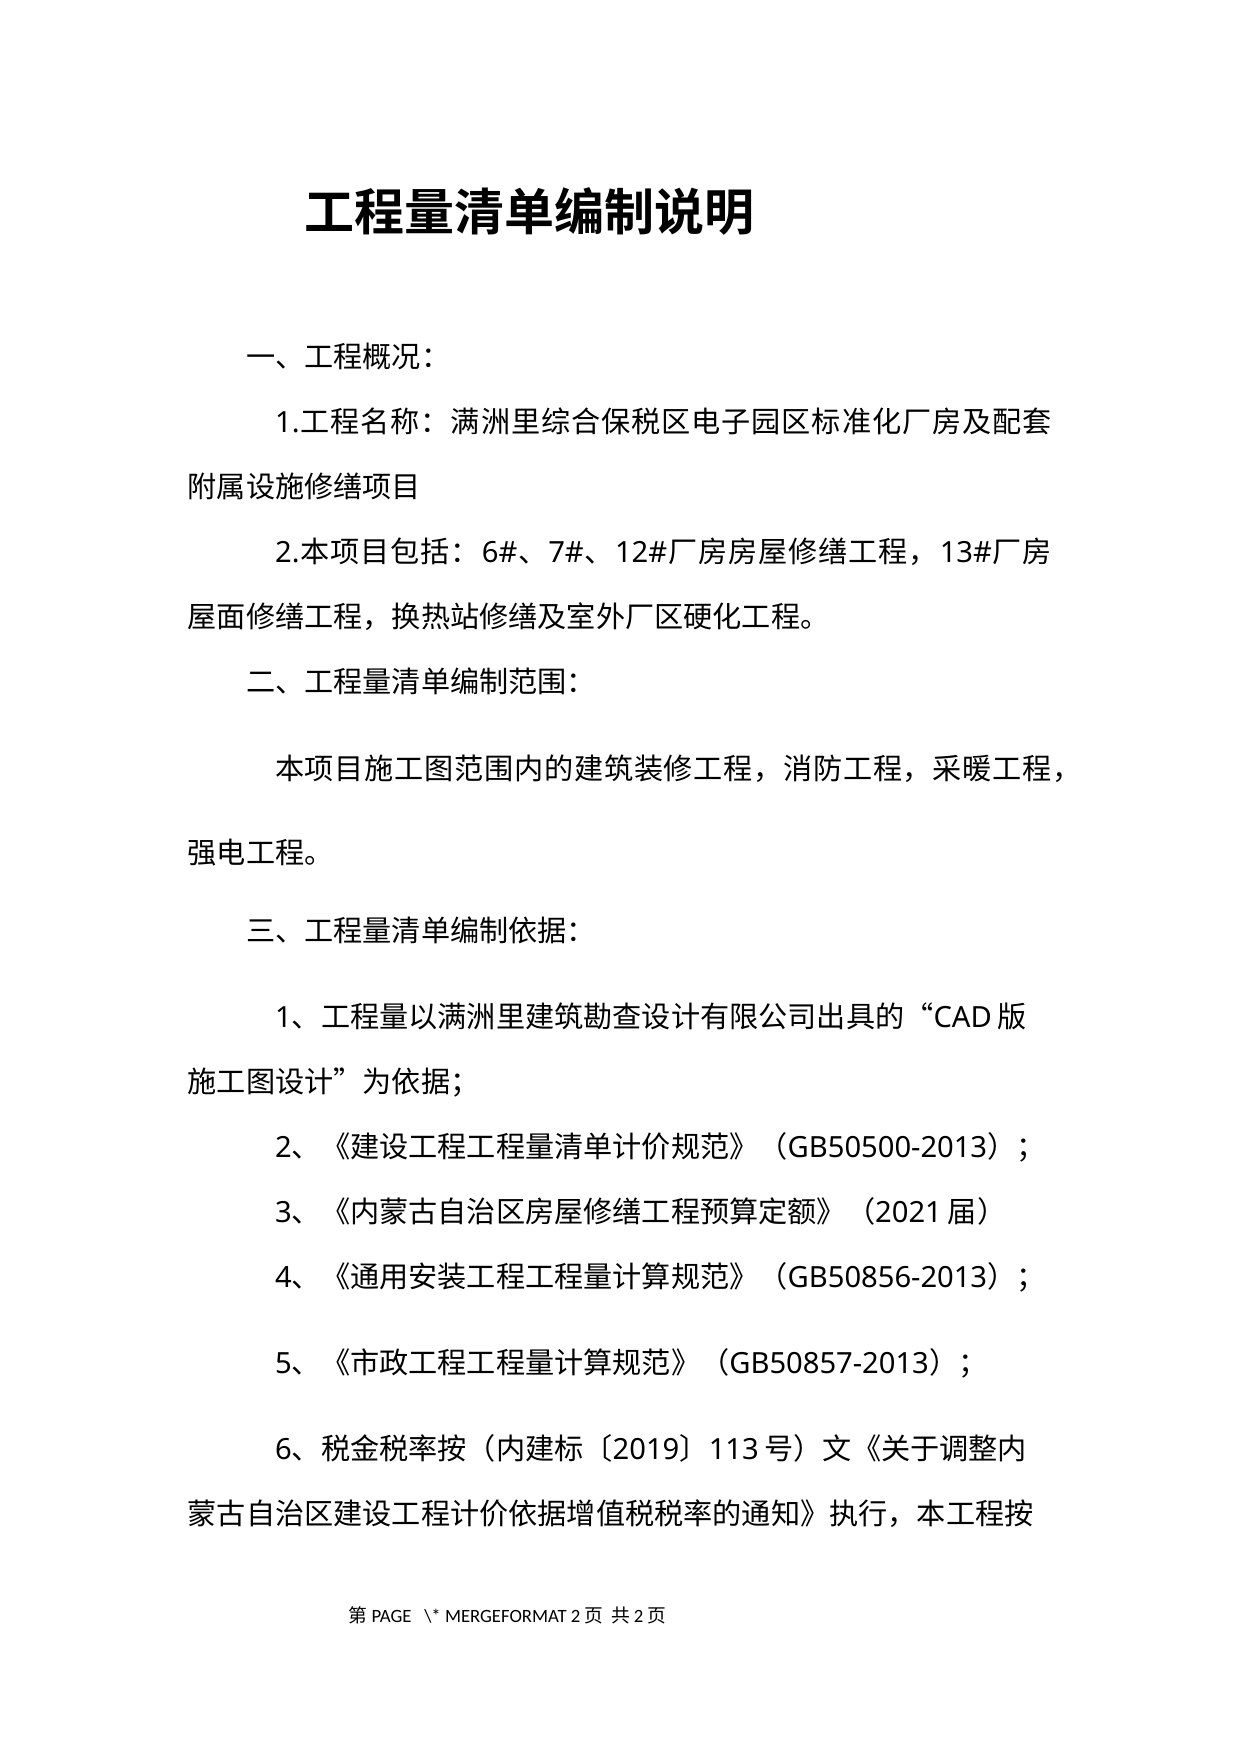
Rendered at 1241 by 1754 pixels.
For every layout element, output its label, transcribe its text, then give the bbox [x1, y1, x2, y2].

text 本项目施工图范围内的建筑装修工程，消防工程，采暖工程，强电工程。 [187, 734, 1053, 883]
text 3、《内蒙古自治区房屋修缮工程预算定额》（2021届） [187, 1177, 1053, 1242]
list 工程量清单编制范围： [187, 648, 1053, 713]
text 2、《建设工程工程量清单计价规范》（GB50500-2013）； [187, 1112, 1053, 1177]
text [187, 1414, 1053, 1544]
list 工程量清单编制依据： [187, 896, 1053, 961]
text 4、《通用安装工程工程量计算规范》（GB50856-2013）； [187, 1242, 1053, 1307]
text 工程量清单编制说明 [187, 160, 1053, 258]
text 5、《市政工程工程量计算规范》（GB50857-2013）； [187, 1328, 1053, 1393]
text 1.工程名称：满洲里综合保税区电子园区标准化厂房及配套附属设施修缮项目 [187, 388, 1053, 518]
text 1、工程量以满洲里建筑勘查设计有限公司出具的“CAD版施工图设计”为依据； [187, 982, 1053, 1112]
text 一、工程概况： [187, 323, 1053, 388]
text 2.本项目包括：6#、7#、12#厂房房屋修缮工程，13#厂房屋面修缮工程，换热站修缮及室外厂区硬化工程。 [187, 518, 1053, 648]
